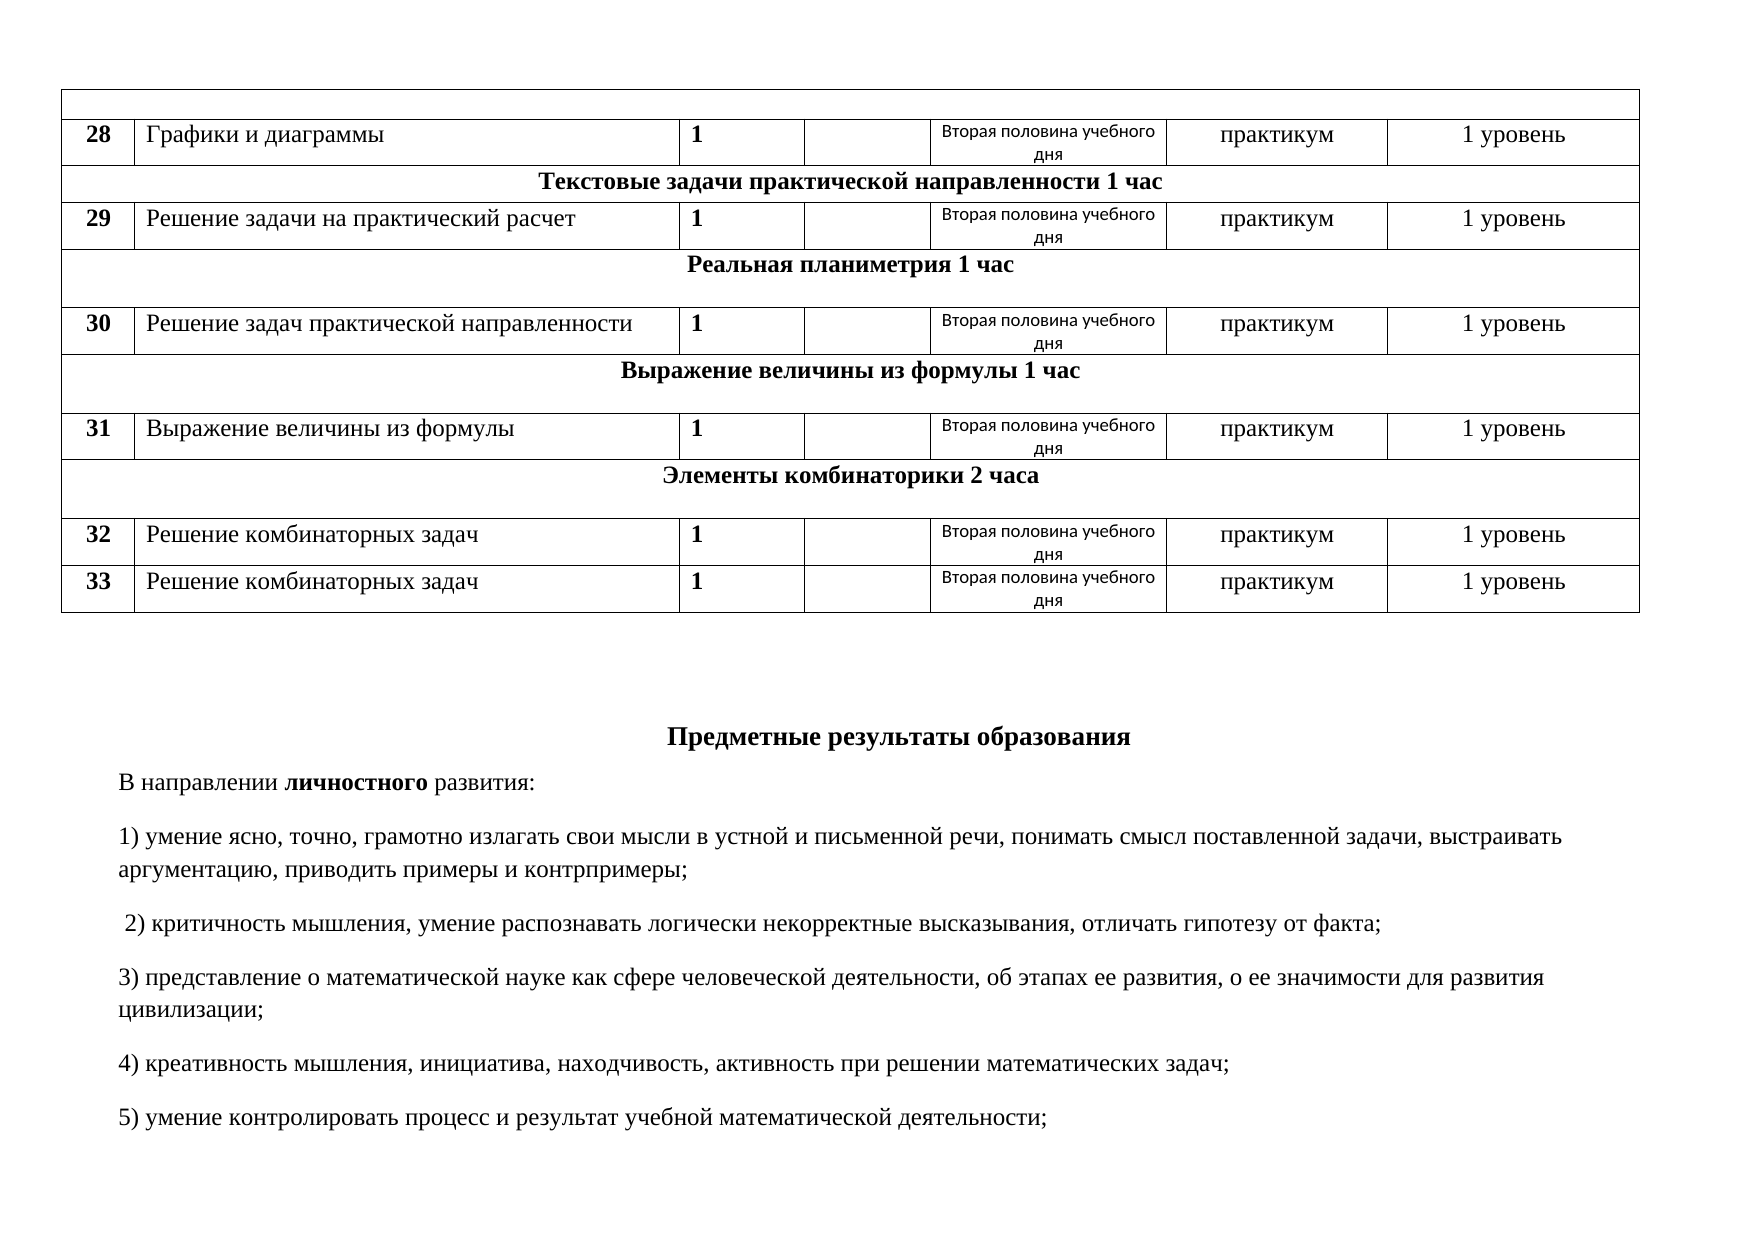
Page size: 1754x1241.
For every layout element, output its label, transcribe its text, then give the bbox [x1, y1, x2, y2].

table_cell [805, 120, 930, 165]
text 3) представление о математической науке как сфере человеческой деятельности, об этапах ее развития, о ее значимости для развития цивилизации; [118, 962, 1636, 1023]
table_cell 30 [62, 308, 134, 354]
table_cell 31 [62, 414, 134, 459]
table_cell 1 уровень [1388, 414, 1639, 459]
table_cell 1 [680, 203, 804, 248]
table_cell Текстовые задачи практической направленности 1 час [62, 166, 1639, 202]
table_cell 28 [62, 120, 134, 165]
text Предметные результаты образования [88, 720, 1636, 751]
table_cell [805, 566, 930, 612]
text В направлении личностного развития: [118, 767, 1636, 796]
table_cell 1 [680, 519, 804, 565]
table_cell Реальная планиметрия 1 час [62, 250, 1639, 307]
table_cell Графики и диаграммы [135, 120, 679, 165]
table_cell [62, 90, 1639, 118]
table_cell практикум [1167, 566, 1387, 612]
table_cell Решение задачи на практический расчет [135, 203, 679, 248]
table_cell 1 [680, 414, 804, 459]
table_cell Вторая половина учебного дня [931, 519, 1166, 565]
table_cell 1 [680, 566, 804, 612]
table_cell [805, 414, 930, 459]
table_cell Вторая половина учебного дня [931, 203, 1166, 248]
table_cell Решение комбинаторных задач [135, 566, 679, 612]
table_cell Выражение величины из формулы [135, 414, 679, 459]
table_cell практикум [1167, 120, 1387, 165]
table_cell 1 [680, 120, 804, 165]
table_cell Элементы комбинаторики 2 часа [62, 460, 1639, 518]
table_cell Вторая половина учебного дня [931, 566, 1166, 612]
table_cell 32 [62, 519, 134, 565]
table_cell 1 уровень [1388, 308, 1639, 354]
table_cell [805, 308, 930, 354]
table_cell 1 уровень [1388, 566, 1639, 612]
table_cell [805, 203, 930, 248]
table_cell практикум [1167, 519, 1387, 565]
table_cell Вторая половина учебного дня [931, 120, 1166, 165]
table_cell 1 уровень [1388, 519, 1639, 565]
table_cell практикум [1167, 414, 1387, 459]
table_cell практикум [1167, 203, 1387, 248]
table_cell Вторая половина учебного дня [931, 414, 1166, 459]
table_cell Решение комбинаторных задач [135, 519, 679, 565]
table_cell Вторая половина учебного дня [931, 308, 1166, 354]
table_cell практикум [1167, 308, 1387, 354]
table_cell [805, 519, 930, 565]
table_cell 33 [62, 566, 134, 612]
text 5) умение контролировать процесс и результат учебной математической деятельности; [118, 1102, 1636, 1131]
text 1) умение ясно, точно, грамотно излагать свои мысли в устной и письменной речи, понимать смысл поставленной задачи, выстраивать аргументацию, приводить примеры и контрпримеры; [118, 821, 1636, 883]
table_cell 1 уровень [1388, 120, 1639, 165]
text 2) критичность мышления, умение распознавать логически некорректные высказывания, отличать гипотезу от факта; [118, 908, 1636, 936]
table_cell Решение задач практической направленности [135, 308, 679, 354]
table_cell 1 уровень [1388, 203, 1639, 248]
table_cell Выражение величины из формулы 1 час [62, 355, 1639, 412]
table_cell 1 [680, 308, 804, 354]
table_cell 29 [62, 203, 134, 248]
text 4) креативность мышления, инициатива, находчивость, активность при решении математических задач; [118, 1048, 1636, 1077]
